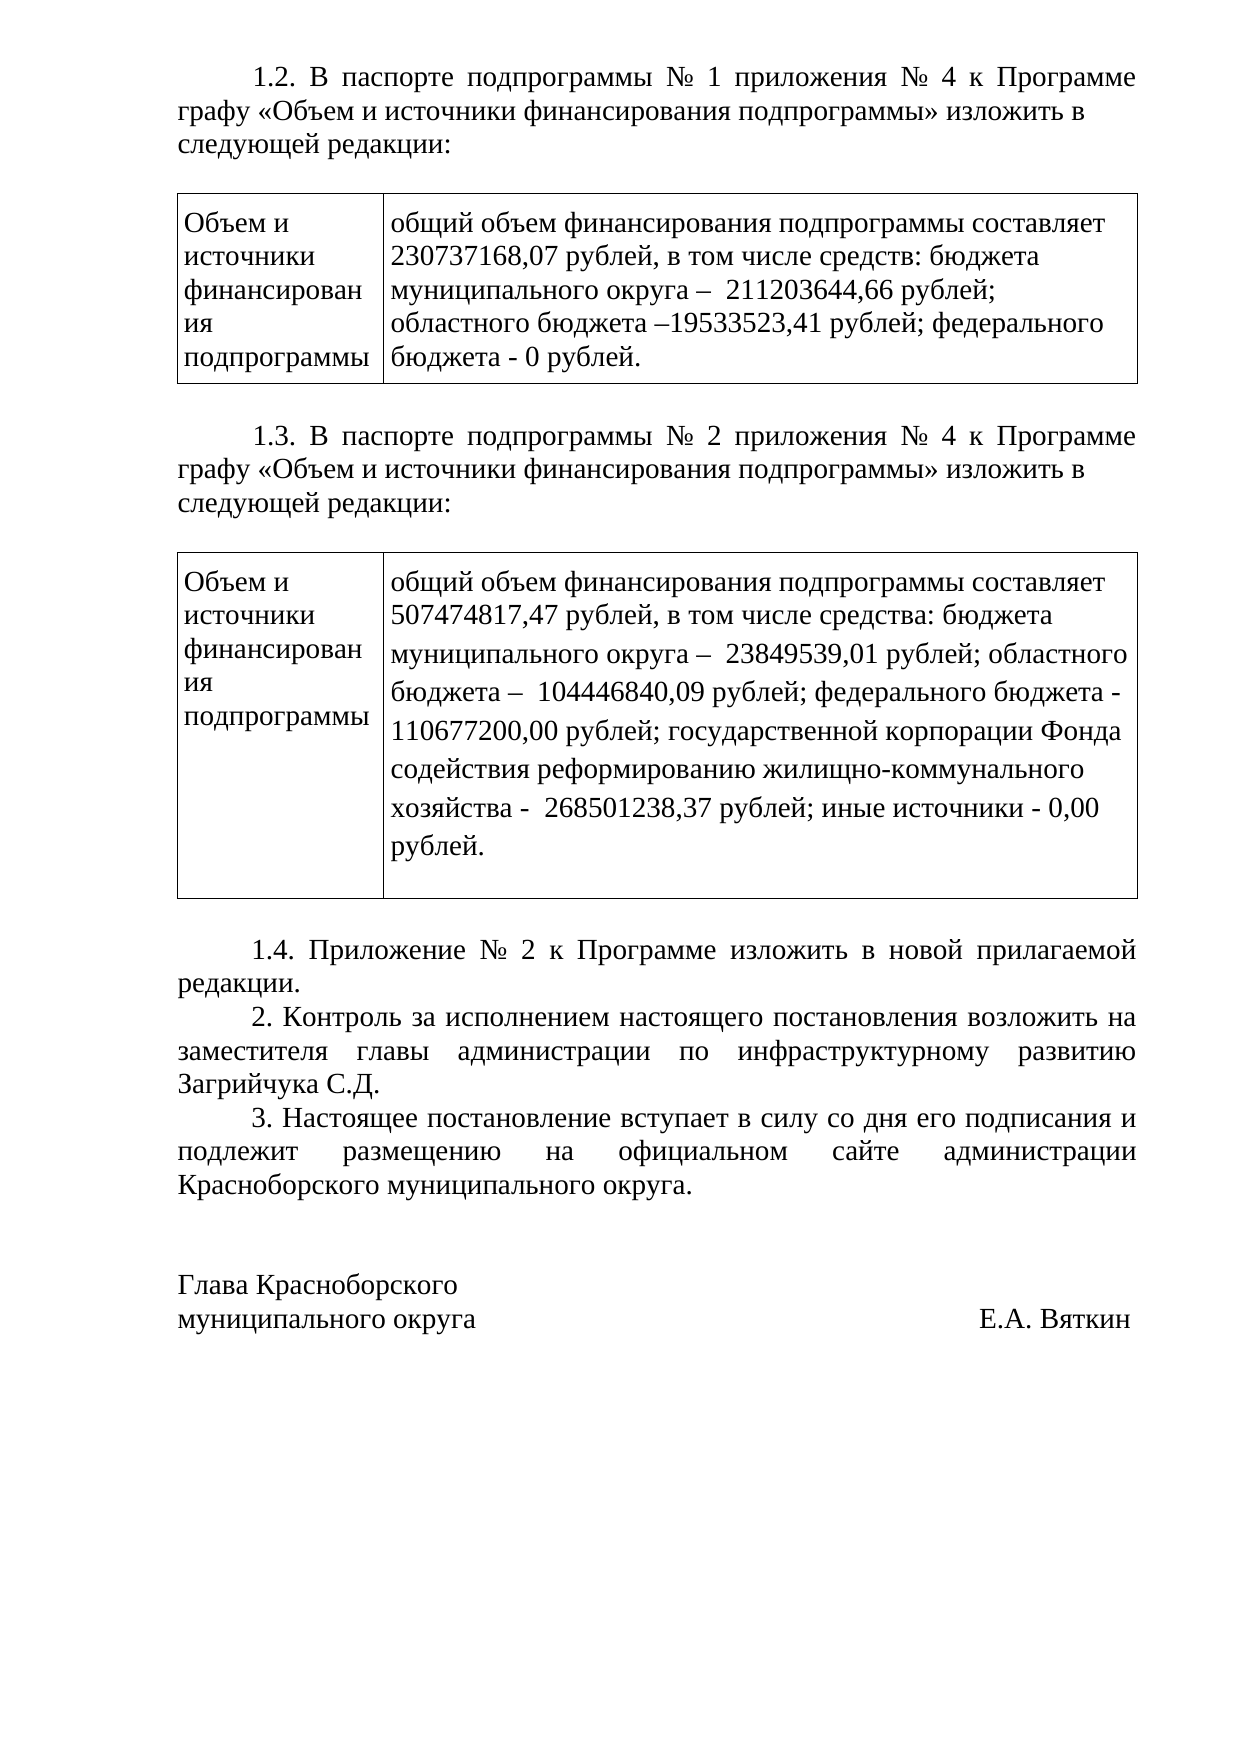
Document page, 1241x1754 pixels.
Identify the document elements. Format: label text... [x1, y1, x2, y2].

table_header Объем и источники финансирования подпрограммы [178, 194, 383, 383]
text 2. Контроль за исполнением настоящего постановления возложить на заместителя главы администрации по инфраструктурному развитию Загрийчука С.Д. [177, 999, 1137, 1100]
text 3. Настоящее постановление вступает в силу со дня его подписания и подлежит размещению на официальном сайте администрации Красноборского муниципального округа. [177, 1100, 1137, 1200]
table_header общий объем финансирования подпрограммы составляет 230737168,07 рублей, в том числе средств: бюджета муниципального округа – 211203644,66 рублей; областного бюджета –19533523,41 рублей; федерального бюджета - 0 рублей. [384, 194, 1137, 383]
text следующей редакции: [177, 485, 1137, 518]
text следующей редакции: [177, 126, 1137, 160]
text 1.4. Приложение № 2 к Программе изложить в новой прилагаемой редакции. [177, 932, 1137, 999]
text муниципального округа Е.А. Вяткин [177, 1301, 1137, 1334]
text 1.2. В паспорте подпрограммы № 1 приложения № 4 к Программе графу «Объем и источники финансирования подпрограммы» изложить в [177, 59, 1137, 126]
table_header общий объем финансирования подпрограммы составляет 507474817,47 рублей, в том числе средства: бюджета муниципального округа – 23849539,01 рублей; областного бюджета – 104446840,09 рублей; федерального бюджета - 110677200,00 рублей; государственной корпорации Фонда содействия реформированию жилищно-коммунального хозяйства - 268501238,37 рублей; иные источники - 0,00 рублей. [384, 553, 1137, 897]
text Глава Красноборского [177, 1267, 1137, 1301]
text 1.3. В паспорте подпрограммы № 2 приложения № 4 к Программе графу «Объем и источники финансирования подпрограммы» изложить в [177, 418, 1137, 485]
table_header Объем и источники финансирования подпрограммы [178, 553, 383, 897]
